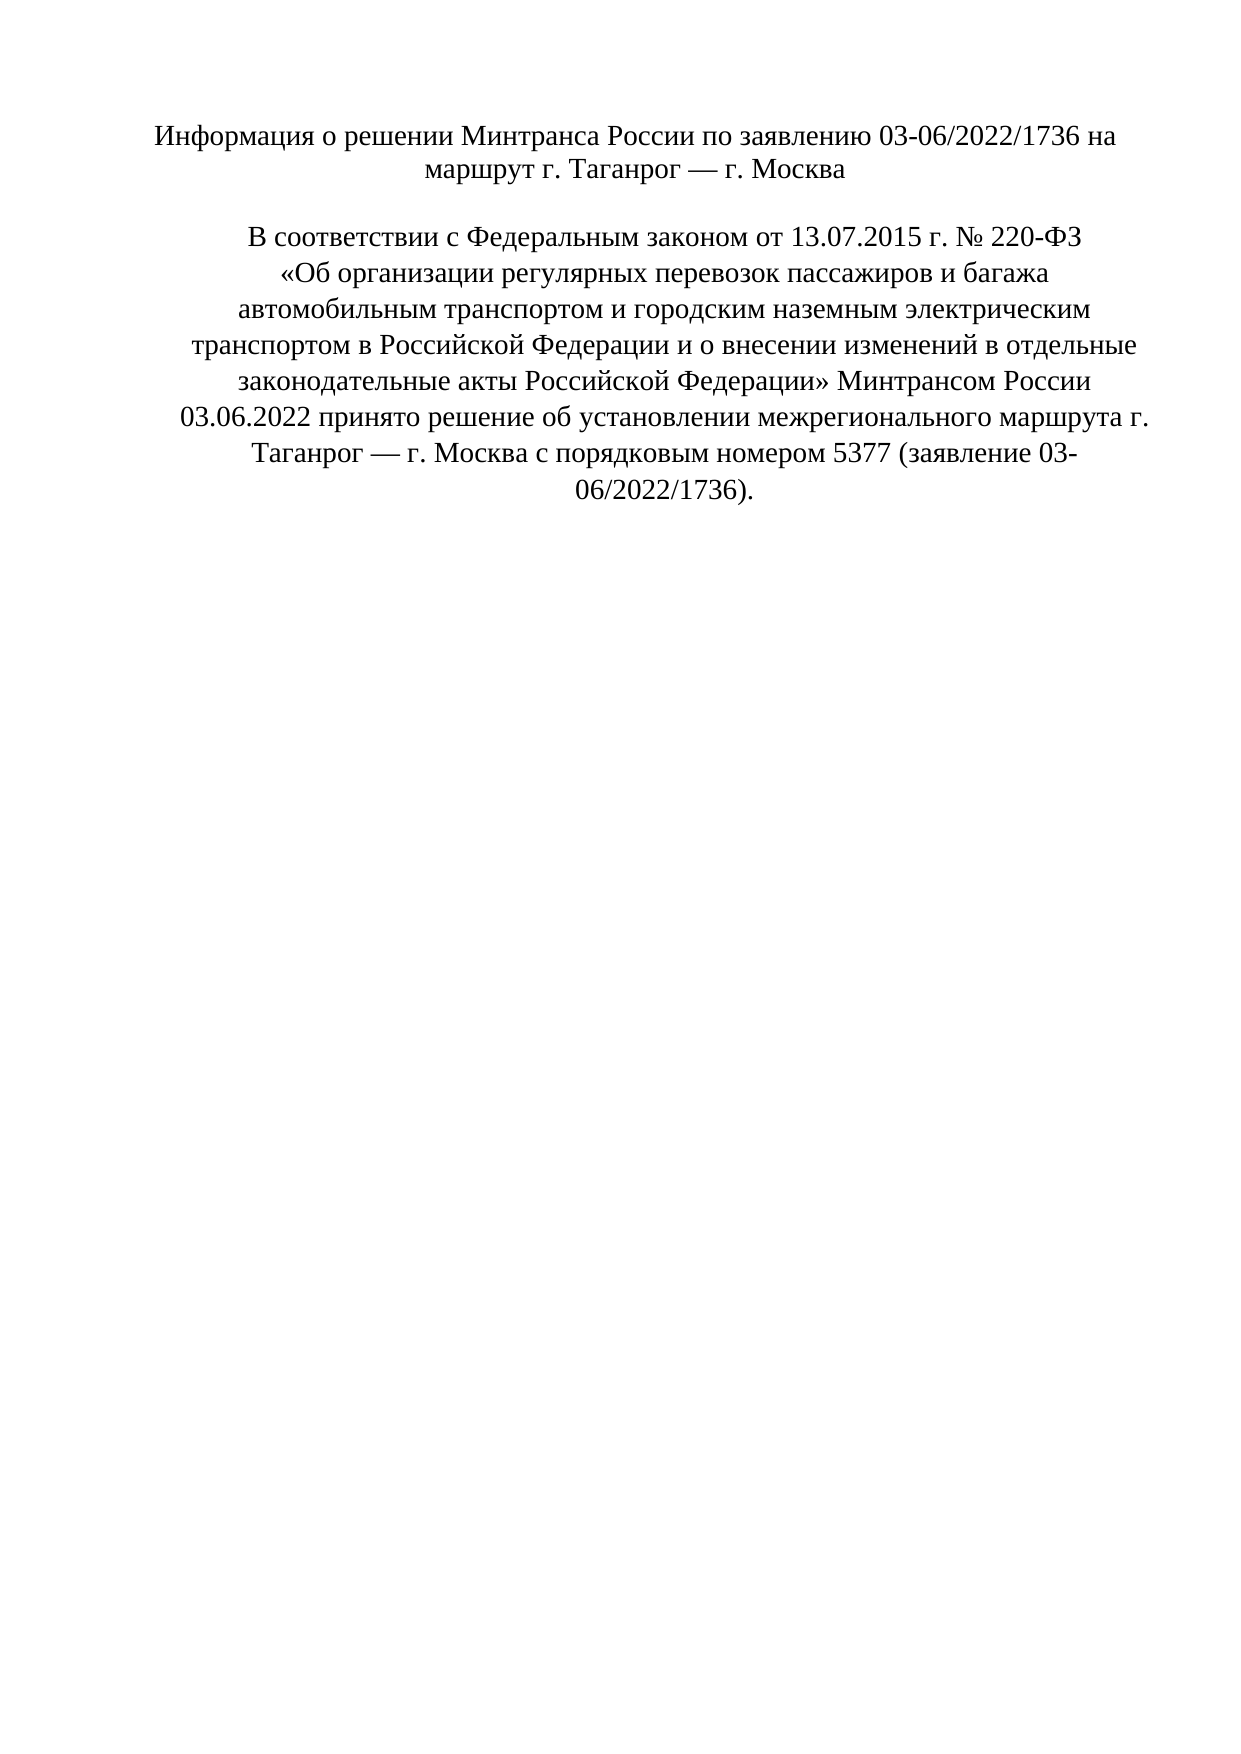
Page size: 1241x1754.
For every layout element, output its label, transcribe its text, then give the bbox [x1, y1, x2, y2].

text В соответствии с Федеральным законом от 13.07.2015 г. № 220-ФЗ «Об организации регулярных перевозок пассажиров и багажа автомобильным транспортом и городским наземным электрическим транспортом в Российской Федерации и о внесении изменений в отдельные законодательные акты Российской Федерации» Минтрансом России 03.06.2022 принято решение об установлении межрегионального маршрута г. Таганрог — г. Москва с порядковым номером 5377 (заявление 03-06/2022/1736). [177, 219, 1152, 505]
text Информация о решении Минтранса России по заявлению 03-06/2022/1736 на маршрут г. Таганрог — г. Москва [118, 118, 1152, 185]
